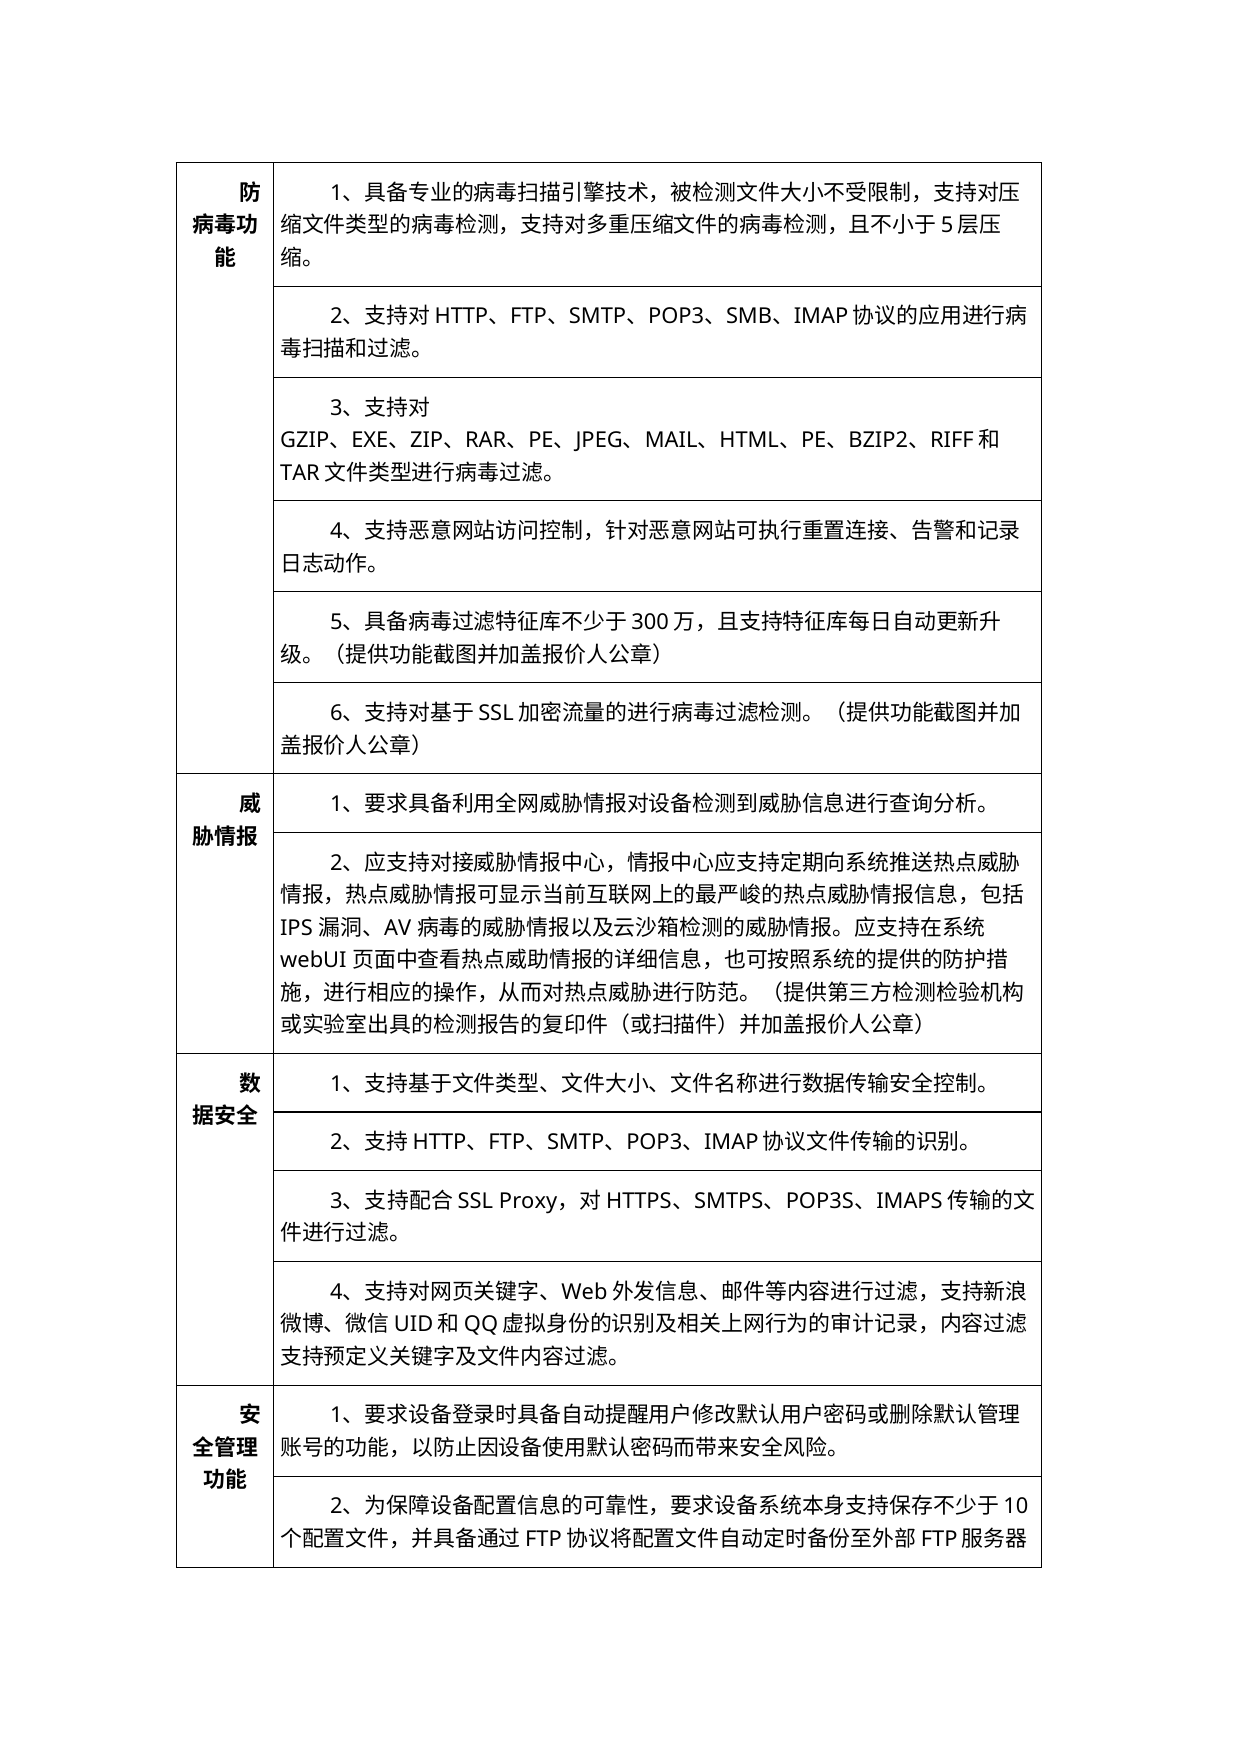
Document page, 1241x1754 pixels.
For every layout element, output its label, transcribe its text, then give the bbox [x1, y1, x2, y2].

table_cell 3、支持配合SSL Proxy，对HTTPS、SMTPS、POP3S、IMAPS传输的文件进行过滤。 [274, 1171, 1041, 1261]
table_cell 2、支持HTTP、FTP、SMTP、POP3、IMAP协议文件传输的识别。 [274, 1113, 1041, 1170]
table_cell 5、具备病毒过滤特征库不少于300万，且支持特征库每日自动更新升级。（提供功能截图并加盖报价人公章） [274, 592, 1041, 682]
table_cell 3、支持对GZIP、EXE、ZIP、RAR、PE、JPEG、MAIL、HTML、PE、BZIP2、RIFF和TAR文件类型进行病毒过滤。 [274, 378, 1041, 500]
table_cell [274, 1477, 1041, 1567]
table_cell 6、支持对基于SSL加密流量的进行病毒过滤检测。（提供功能截图并加盖报价人公章） [274, 683, 1041, 773]
table_cell 数据安全 [177, 1054, 273, 1384]
table_cell 1、具备专业的病毒扫描引擎技术，被检测文件大小不受限制，支持对压缩文件类型的病毒检测，支持对多重压缩文件的病毒检测，且不小于5层压缩。 [274, 163, 1041, 286]
table_cell 1、支持基于文件类型、文件大小、文件名称进行数据传输安全控制。 [274, 1054, 1041, 1111]
table_cell 安全管理功能 [177, 1386, 273, 1567]
table_cell 1、要求具备利用全网威胁情报对设备检测到威胁信息进行查询分析。 [274, 774, 1041, 832]
table_cell 4、支持恶意网站访问控制，针对恶意网站可执行重置连接、告警和记录日志动作。 [274, 501, 1041, 591]
table_cell 威胁情报 [177, 774, 273, 1053]
table_cell 防病毒功能 [177, 163, 273, 773]
table_cell 1、要求设备登录时具备自动提醒用户修改默认用户密码或删除默认管理账号的功能，以防止因设备使用默认密码而带来安全风险。 [274, 1386, 1041, 1476]
table_cell 2、应支持对接威胁情报中心，情报中心应支持定期向系统推送热点威胁情报，热点威胁情报可显示当前互联网上的最严峻的热点威胁情报信息，包括 IPS 漏洞、AV 病毒的威胁情报以及云沙箱检测的威胁情报。应支持在系统 webUI 页面中查看热点威助情报的详细信息，也可按照系统的提供的防护措施，进行相应的操作，从而对热点威胁进行防范。（提供第三方检测检验机构或实验室出具的检测报告的复印件（或扫描件）并加盖报价人公章） [274, 833, 1041, 1053]
table_cell 2、支持对HTTP、FTP、SMTP、POP3、SMB、IMAP协议的应用进行病毒扫描和过滤。 [274, 287, 1041, 377]
table_cell 4、支持对网页关键字、Web外发信息、邮件等内容进行过滤，支持新浪微博、微信UID和QQ虚拟身份的识别及相关上网行为的审计记录，内容过滤支持预定义关键字及文件内容过滤。 [274, 1262, 1041, 1384]
